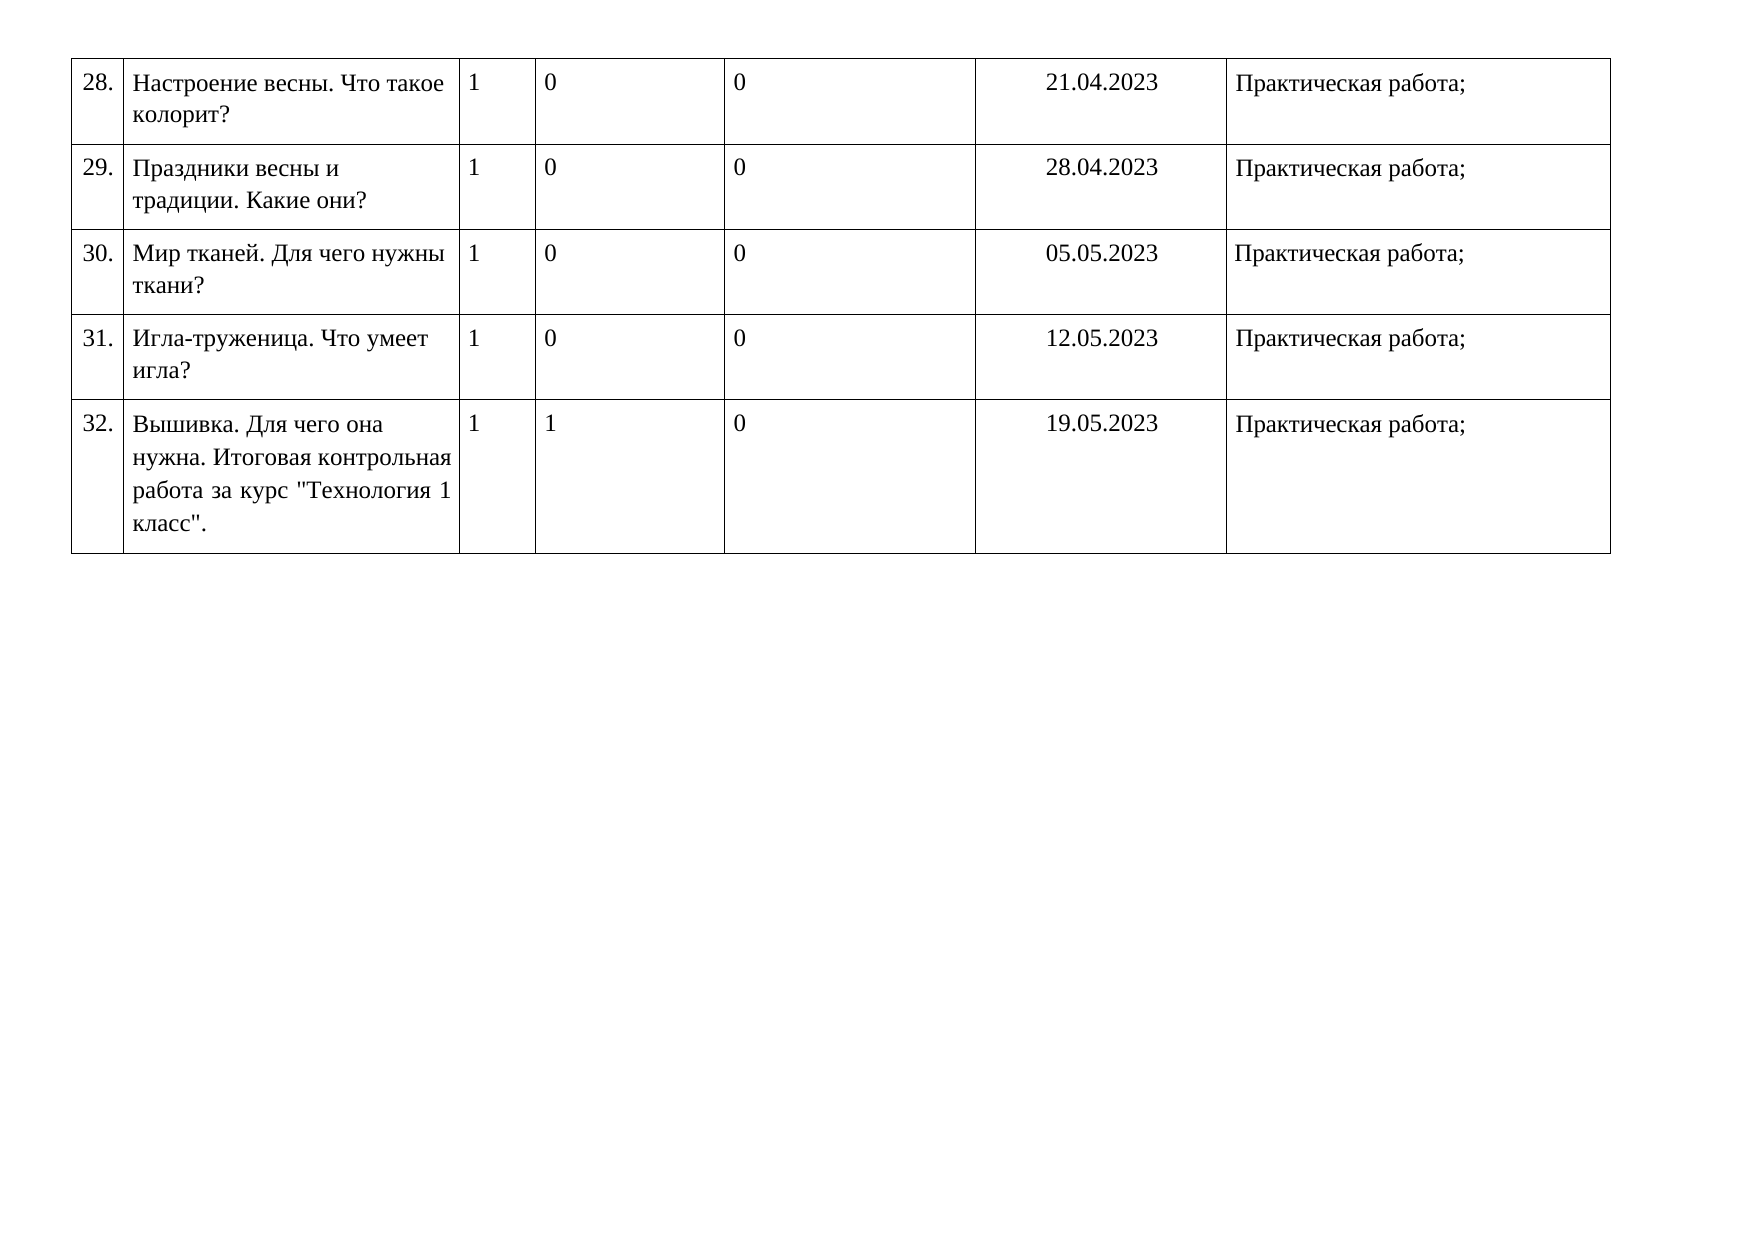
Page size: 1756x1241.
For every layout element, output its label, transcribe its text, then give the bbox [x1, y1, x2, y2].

table_cell 19.05.2023 [976, 400, 1226, 552]
table_cell 1 [460, 400, 535, 552]
table_cell 32. [72, 400, 123, 552]
table_cell 29. [72, 145, 123, 229]
table_cell Игла-труженица. Что умеет игла? [124, 315, 459, 399]
table_cell 1 [460, 145, 535, 229]
table_cell 0 [536, 315, 724, 399]
table_cell Практическая работа; [1227, 400, 1610, 552]
table_cell Практическая работа; [1227, 230, 1610, 314]
table_cell 12.05.2023 [976, 315, 1226, 399]
table_cell 31. [72, 315, 123, 399]
table_cell 1 [536, 400, 724, 552]
table_cell Практическая работа; [1227, 145, 1610, 229]
table_cell 1 [460, 59, 535, 143]
table_cell 0 [725, 145, 975, 229]
table_cell 21.04.2023 [976, 59, 1226, 143]
table_cell 0 [536, 59, 724, 143]
table_cell 0 [725, 59, 975, 143]
table_cell 05.05.2023 [976, 230, 1226, 314]
table_cell 1 [460, 315, 535, 399]
table_cell 0 [725, 315, 975, 399]
table_cell 30. [72, 230, 123, 314]
table_cell 28.04.2023 [976, 145, 1226, 229]
table_cell Практическая работа; [1227, 315, 1610, 399]
table_cell 0 [725, 400, 975, 552]
table_cell Мир тканей. Для чего нужны ткани? [124, 230, 459, 314]
table_cell Праздники весны и традиции. Какие они? [124, 145, 459, 229]
table_cell Настроение весны. Что такое колорит? [124, 59, 459, 143]
table_cell 0 [536, 230, 724, 314]
table_cell 0 [725, 230, 975, 314]
table_cell 1 [460, 230, 535, 314]
table_cell Вышивка. Для чего она нужна. Итоговая контрольная работа за курс "Технология 1 класс". [124, 400, 459, 552]
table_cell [1227, 59, 1610, 143]
table_cell 0 [536, 145, 724, 229]
table_cell 28. [72, 59, 123, 143]
